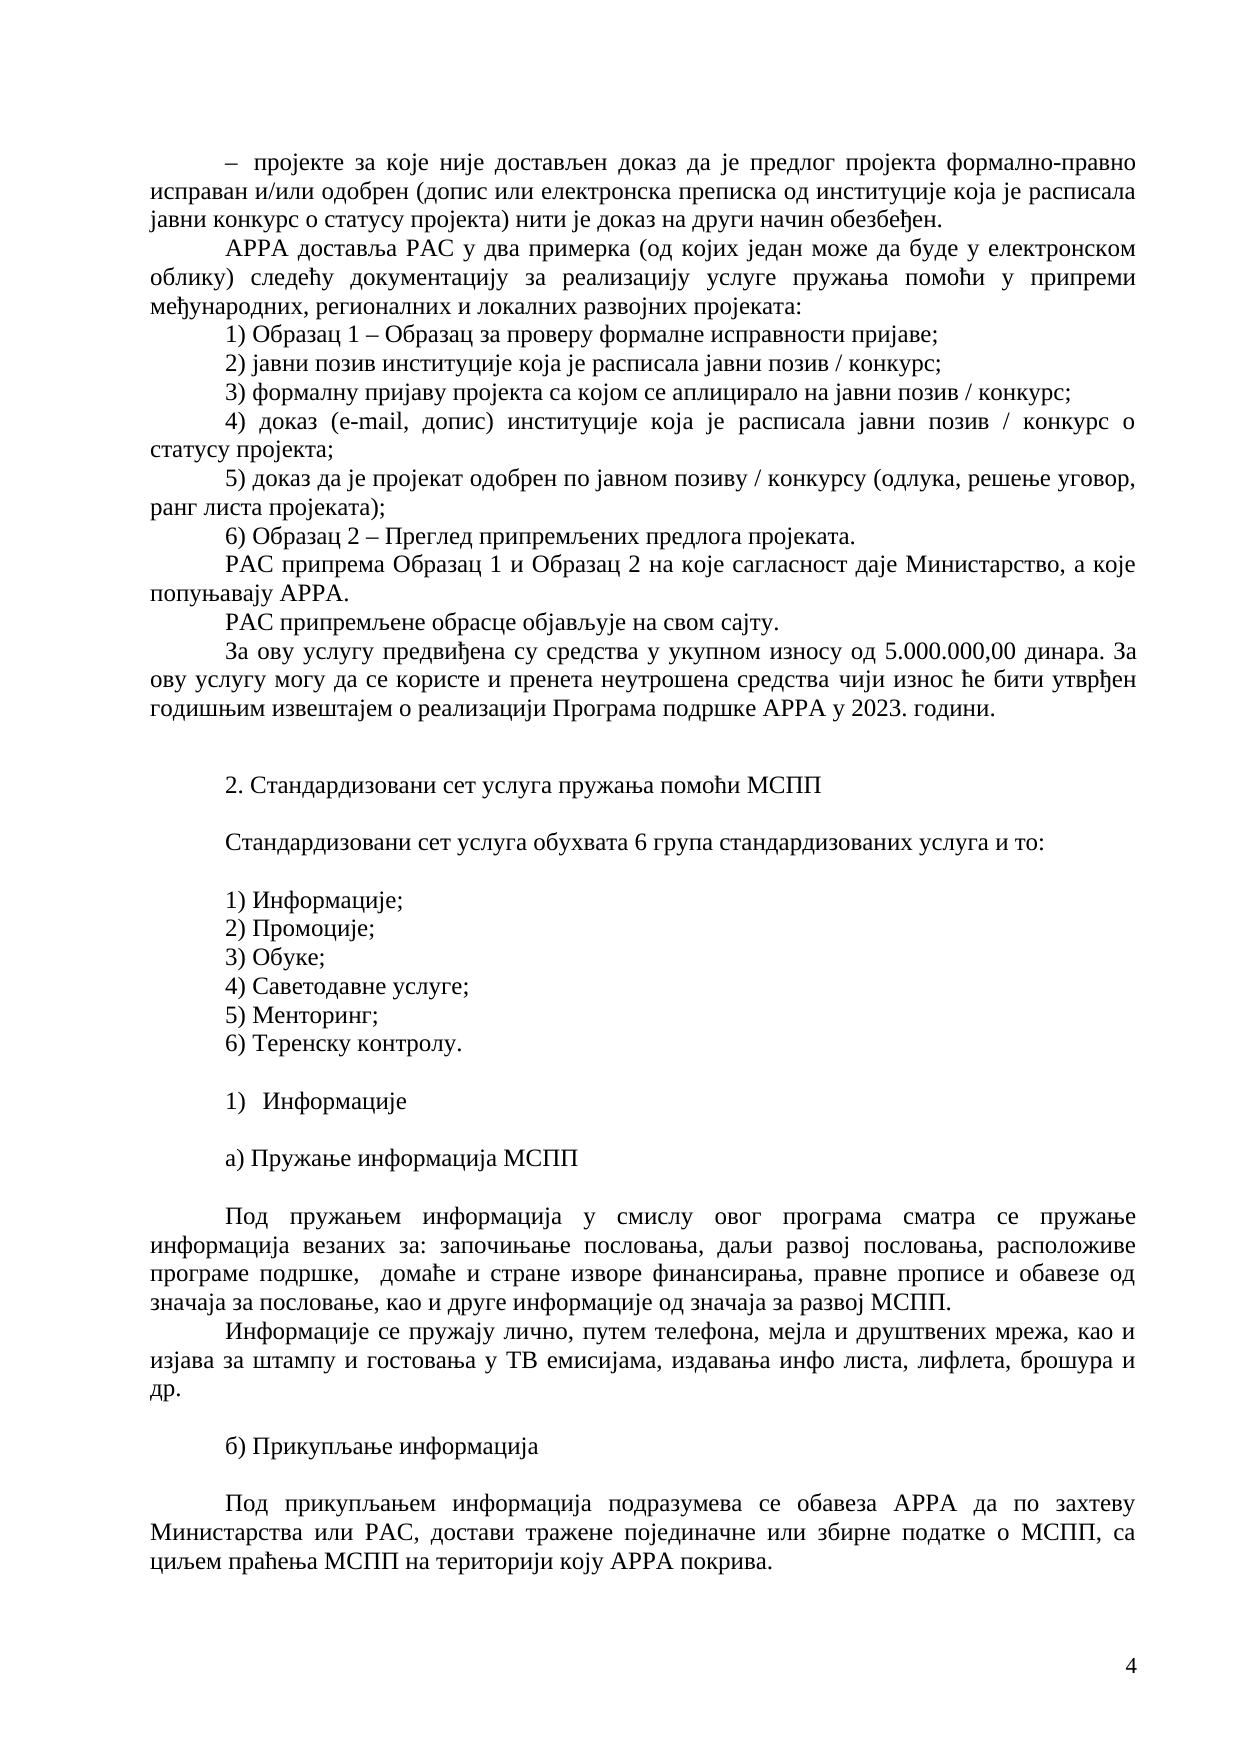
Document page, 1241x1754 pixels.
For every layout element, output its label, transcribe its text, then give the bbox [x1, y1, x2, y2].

text 2) Промоције; [150, 913, 1137, 942]
text 3) Обуке; [150, 942, 1137, 971]
list пројекте за које није достављен доказ да је предлог пројекта формално-правно исправан и/или одобрен (допис или електронска преписка од институције која је расписала јавни конкурс о статусу пројекта) нити је доказ на други начин обезбеђен. [150, 147, 1137, 233]
text 5) доказ да је пројекат одобрен по јавном позиву / конкурсу (одлука, решење уговор, ранг листа пројеката); [150, 463, 1137, 521]
text АРРА доставља РАС у два примерка (од којих један може да буде у електронском облику) следећу документацију за реализацију услуге пружања помоћи у припреми међународних, регионалних и локалних развојних пројеката: [150, 233, 1137, 319]
text Под пружањем информација у смислу овог програма сматра се пружање информација везаних за: започињање пословања, даљи развој пословања, расположиве програме подршке, домаће и стране изворе финансирања, правне прописе и обавезе од значаја за пословање, као и друге информације од значаја за развој МСПП. [150, 1201, 1137, 1316]
text а) Пружање информација МСПП [150, 1143, 1137, 1172]
text 4) Саветодавне услуге; [150, 971, 1137, 1000]
text 5) Менторинг; [150, 1000, 1137, 1028]
text б) Прикупљање информација [150, 1431, 1137, 1460]
text 4) доказ (e-mail, допис) институције која је расписала јавни позив / конкурс о статусу пројекта; [150, 406, 1137, 463]
list Информације [225, 1086, 1137, 1115]
text 2) јавни позив институције која је расписала јавни позив / конкурс; [150, 348, 1137, 377]
text 1) Информације; [150, 885, 1137, 913]
text РАС припрема Образац 1 и Образац 2 на које сагласност даје Министарство, а које попуњавају АРРА. [150, 549, 1137, 607]
text РАС припремљене обрасце објављује на свом сајту. [150, 607, 1137, 636]
text 2. Стандардизовани сет услуга пружања помоћи МСПП [150, 770, 1137, 798]
text Стандардизовани сет услуга обухвата 6 група стандардизованих услуга и то: [150, 827, 1137, 856]
text За ову услугу предвиђена су средства у укупном износу од 5.000.000,00 динара. За ову услугу могу да се користе и пренета неутрошена средства чији износ ће бити утврђен годишњим извештајем о реализацији Програма подршке АРРА у 2023. години. [150, 636, 1137, 722]
text Информације се пружају лично, путем телефона, мејла и друштвених мрежа, као и изјава за штампу и гостовања у ТВ емисијама, издавања инфо листа, лифлета, брошура и др. [150, 1316, 1137, 1402]
text 1) Образац 1 – Oбразац за проверу формалне исправности пријаве; [150, 319, 1137, 348]
text 6) Теренску контролу. [150, 1028, 1137, 1057]
text 3) формалну пријаву пројекта са којом се аплицирало на јавни позив / конкурс; [150, 377, 1137, 406]
text 6) Образац 2 – Преглед припремљених предлога пројеката. [150, 521, 1137, 549]
text Под прикупљањем информација подразумева се обавеза АРРА да по захтеву Министарства или РАС, достави тражене појединачне или збирне податке о МСПП, са циљем праћења МСПП на територији коју АРРА покрива. [150, 1488, 1137, 1575]
